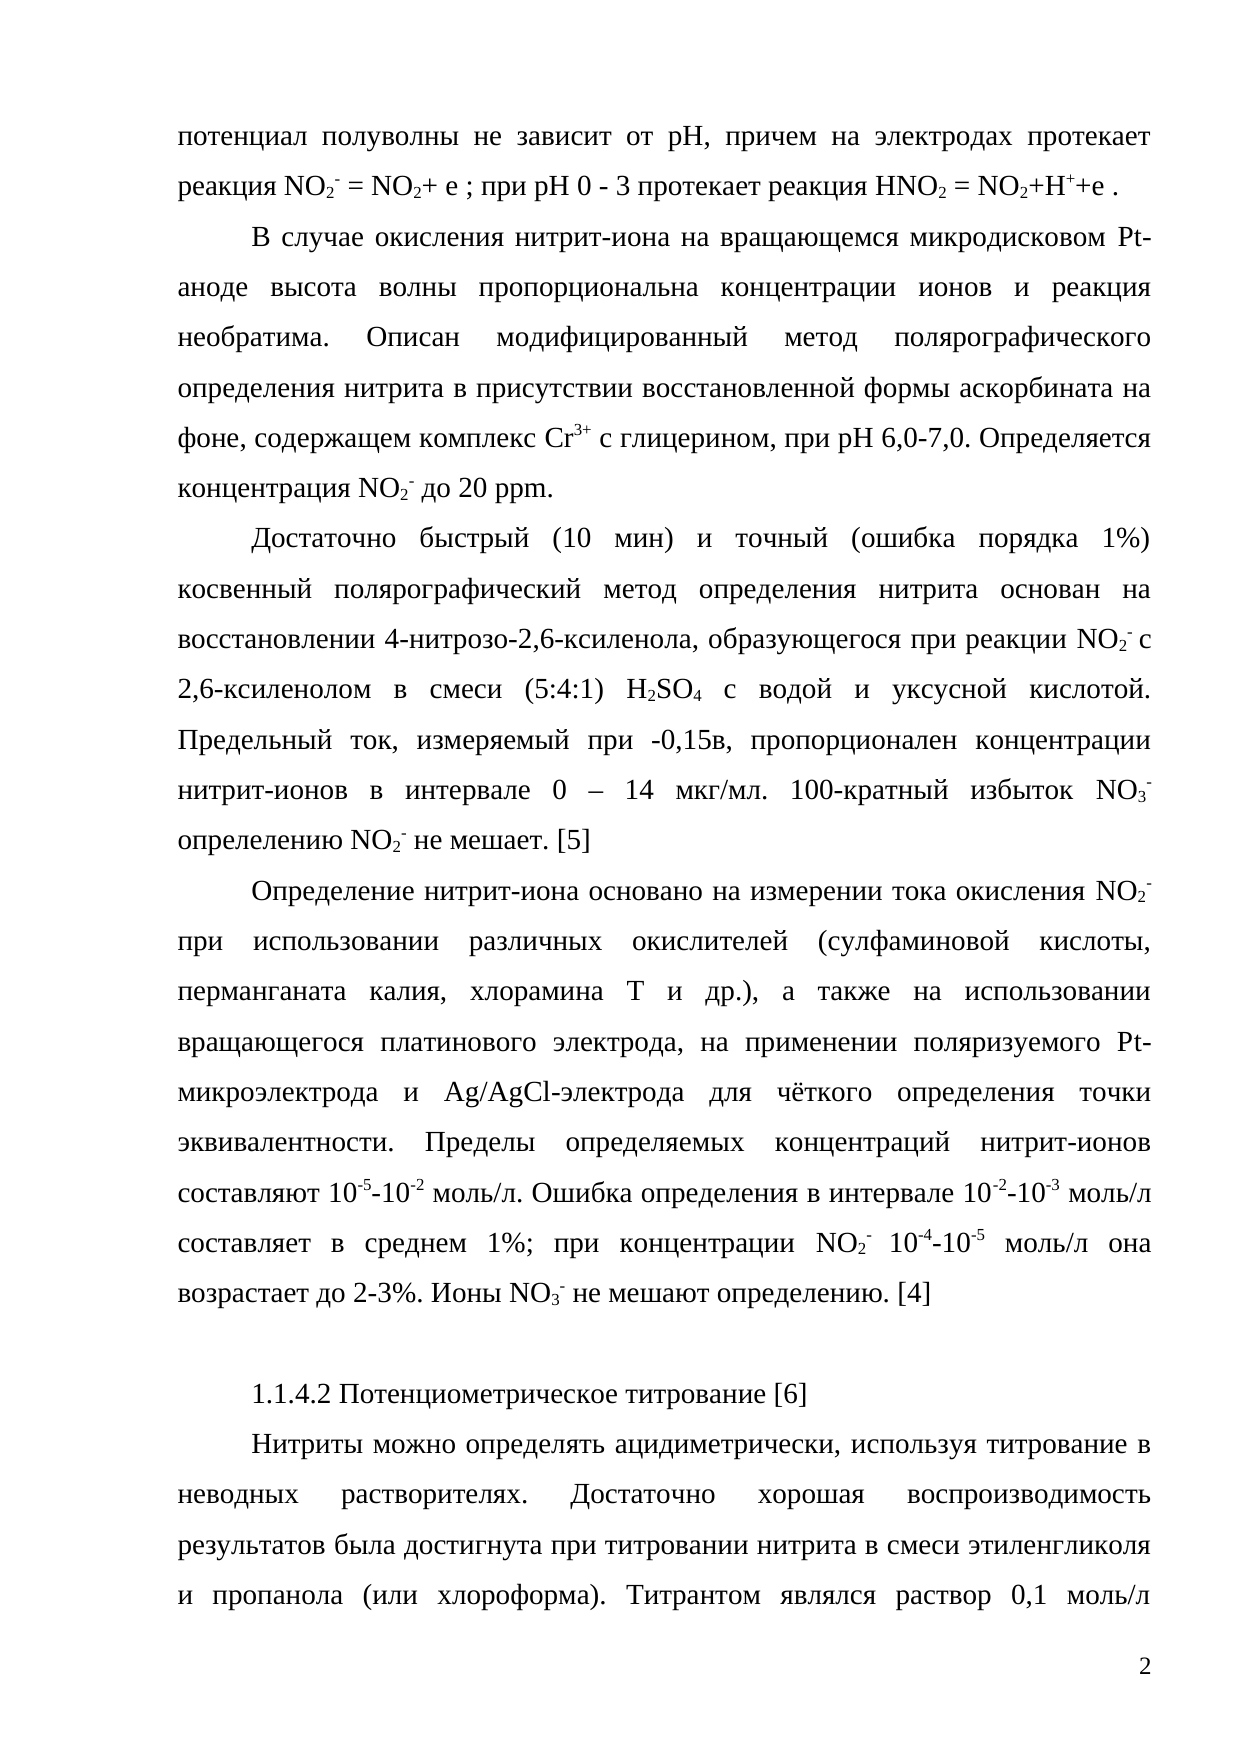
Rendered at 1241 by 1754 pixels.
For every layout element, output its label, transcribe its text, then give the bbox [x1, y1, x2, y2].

text Достаточно быстрый (10 мин) и точный (ошибка порядка 1%) косвенный полярографический метод определения нитрита основан на восстановлении 4-нитрозо-2,6-ксиленола, образующегося при реакции NO2- с 2,6-ксиленолом в смеси (5:4:1) H2SO4 с водой и уксусной кислотой. Предельный ток, измеряемый при -0,15в, пропорционален концентрации нитрит-ионов в интервале 0 – 14 мкг/мл. 100-кратный избыток NO3- опрелелению NO2- не мешает. [5] [177, 521, 1152, 856]
text 1.1.4.2 Потенциометрическое титрование [6] [177, 1376, 1152, 1409]
text Определение нитрит-иона основано на измерении тока окисления NO2- при использовании различных окислителей (сулфаминовой кислоты, перманганата калия, хлорамина Т и др.), а также на использовании вращающегося платинового электрода, на применении поляризуемого Рt- микроэлектрода и Ag/AgCl-электрода для чёткого определения точки эквивалентности. Пределы определяемых концентраций нитрит-ионов составляют 10-5-10-2 моль/л. Ошибка определения в интервале 10-2-10-3 моль/л составляет в среднем 1%; при концентрации NO2- 10-4-10-5 моль/л она возрастает до 2-3%. Ионы NO3- не мешают определению. [4] [177, 873, 1152, 1309]
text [177, 1426, 1152, 1611]
text В случае окисления нитрит-иона на вращающемся микродисковом Pt-аноде высота волны пропорциональна концентрации ионов и реакция необратима. Описан модифицированный метод полярографического определения нитрита в присутствии восстановленной формы аскорбината на фоне, содержащем комплекс Cr3+ с глицерином, при рН 6,0-7,0. Определяется концентрация NO2- до 20 ppm. [177, 219, 1152, 504]
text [177, 118, 1152, 202]
